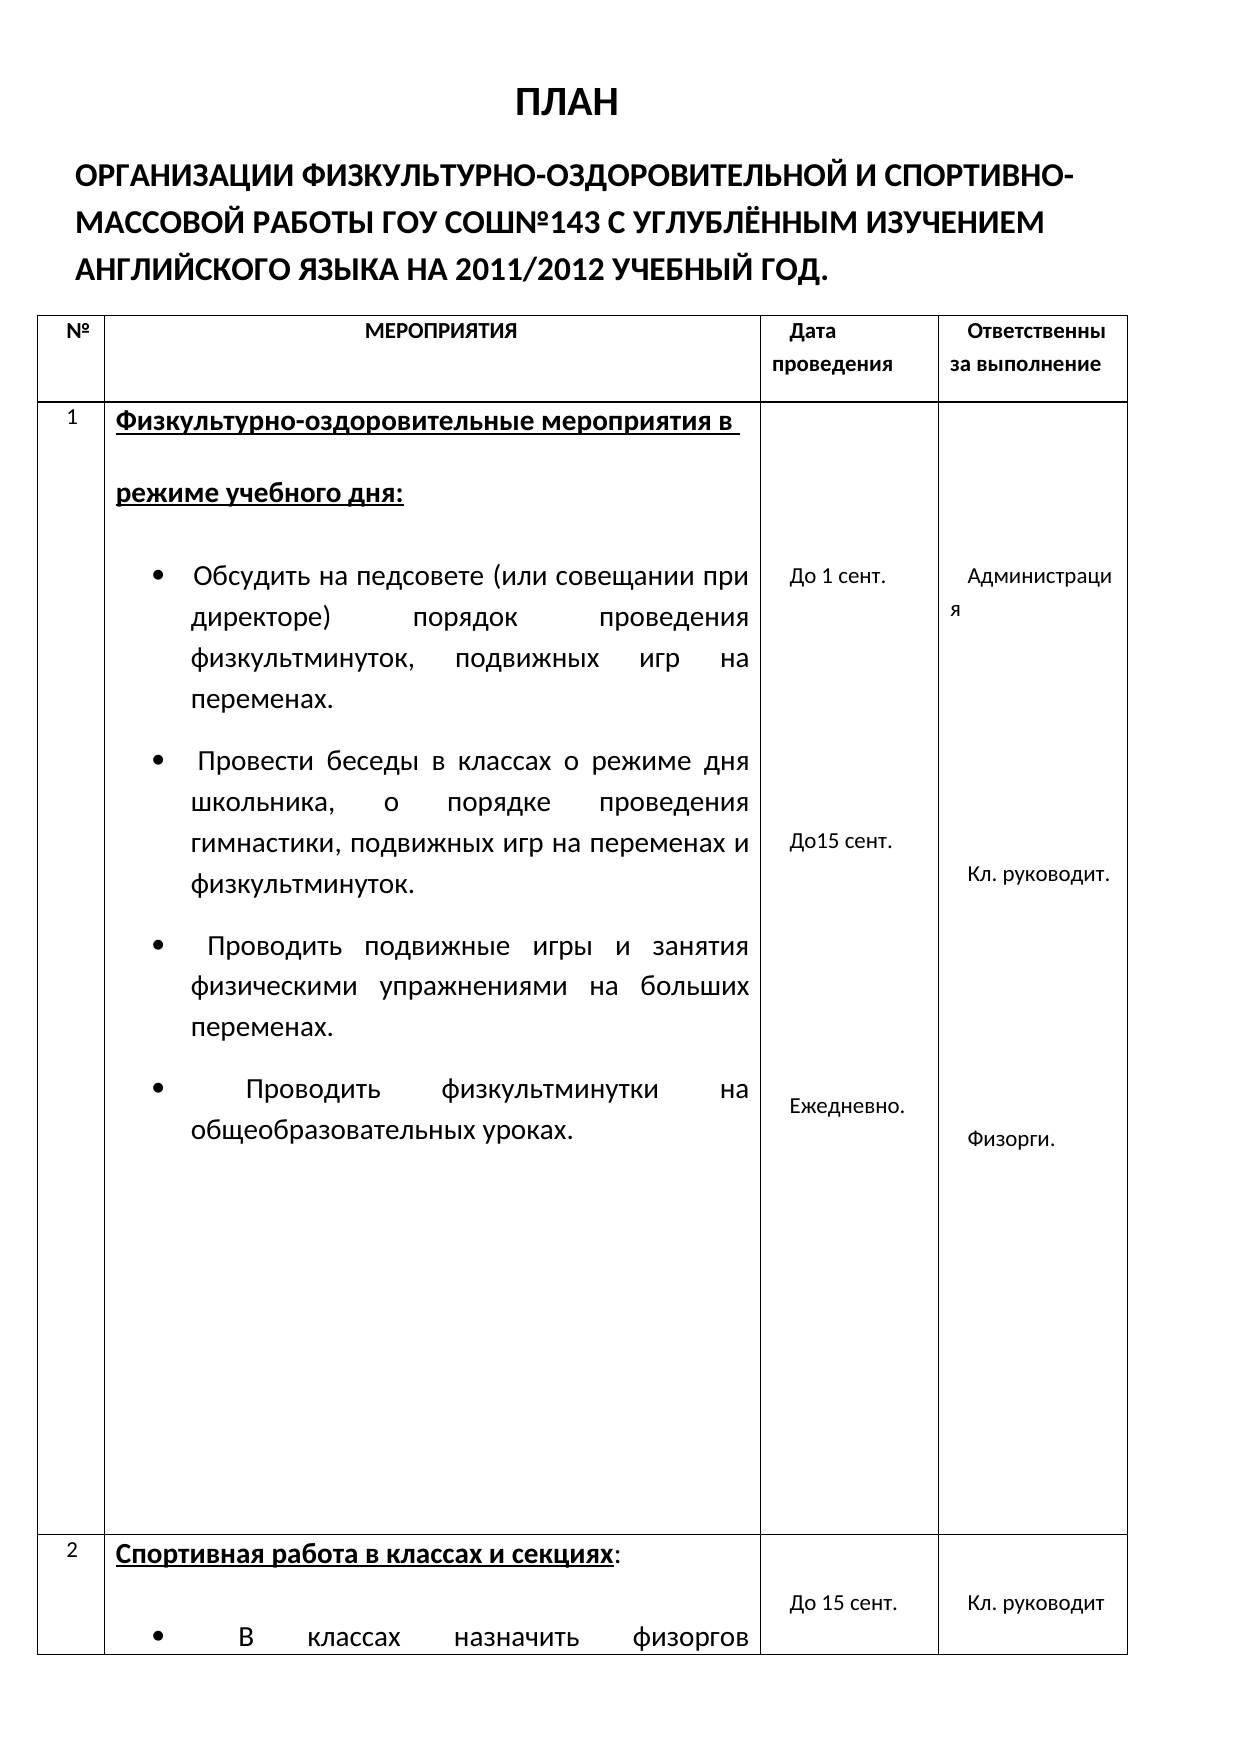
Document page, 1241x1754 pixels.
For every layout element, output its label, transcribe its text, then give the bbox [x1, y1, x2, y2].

text ОРГАНИЗАЦИИ ФИЗКУЛЬТУРНО-ОЗДОРОВИТЕЛЬНОЙ И СПОРТИВНО-МАССОВОЙ РАБОТЫ ГОУ СОШ№143 С УГЛУБЛЁННЫМ ИЗУЧЕНИЕМ АНГЛИЙСКОГО ЯЗЫКА НА 2011/2012 УЧЕБНЫЙ ГОД. [75, 154, 1165, 288]
table_cell 2 [38, 1535, 104, 1654]
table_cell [761, 1535, 938, 1654]
table_header МЕРОПРИЯТИЯ [105, 316, 760, 401]
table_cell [939, 1535, 1127, 1654]
table_cell До 1 сент. До15 сент. Ежедневно. [761, 403, 938, 1534]
table_header № [38, 316, 104, 401]
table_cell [105, 1535, 760, 1654]
table_cell Физкультурно-оздоровительные мероприятия в режиме учебного дня:  Обсудить на педсовете (или совещании при директоре) порядок проведения физкультминуток, подвижных игр на переменах.  Провести беседы в классах о режиме дня школьника, о порядке проведения гимнастики, подвижных игр на переменах и физкультминуток.  Проводить подвижные игры и занятия физическими упражнениями на больших переменах.  Проводить физкультминутки на общеобразовательных уроках. [105, 403, 760, 1534]
table_header Ответственны за выполнение [939, 316, 1127, 401]
text ПЛАН [75, 75, 1165, 126]
table_header Дата проведения [761, 316, 938, 401]
table_cell Администрация Кл. руководит. Физорги. [939, 403, 1127, 1534]
table_cell 1 [38, 403, 104, 1534]
